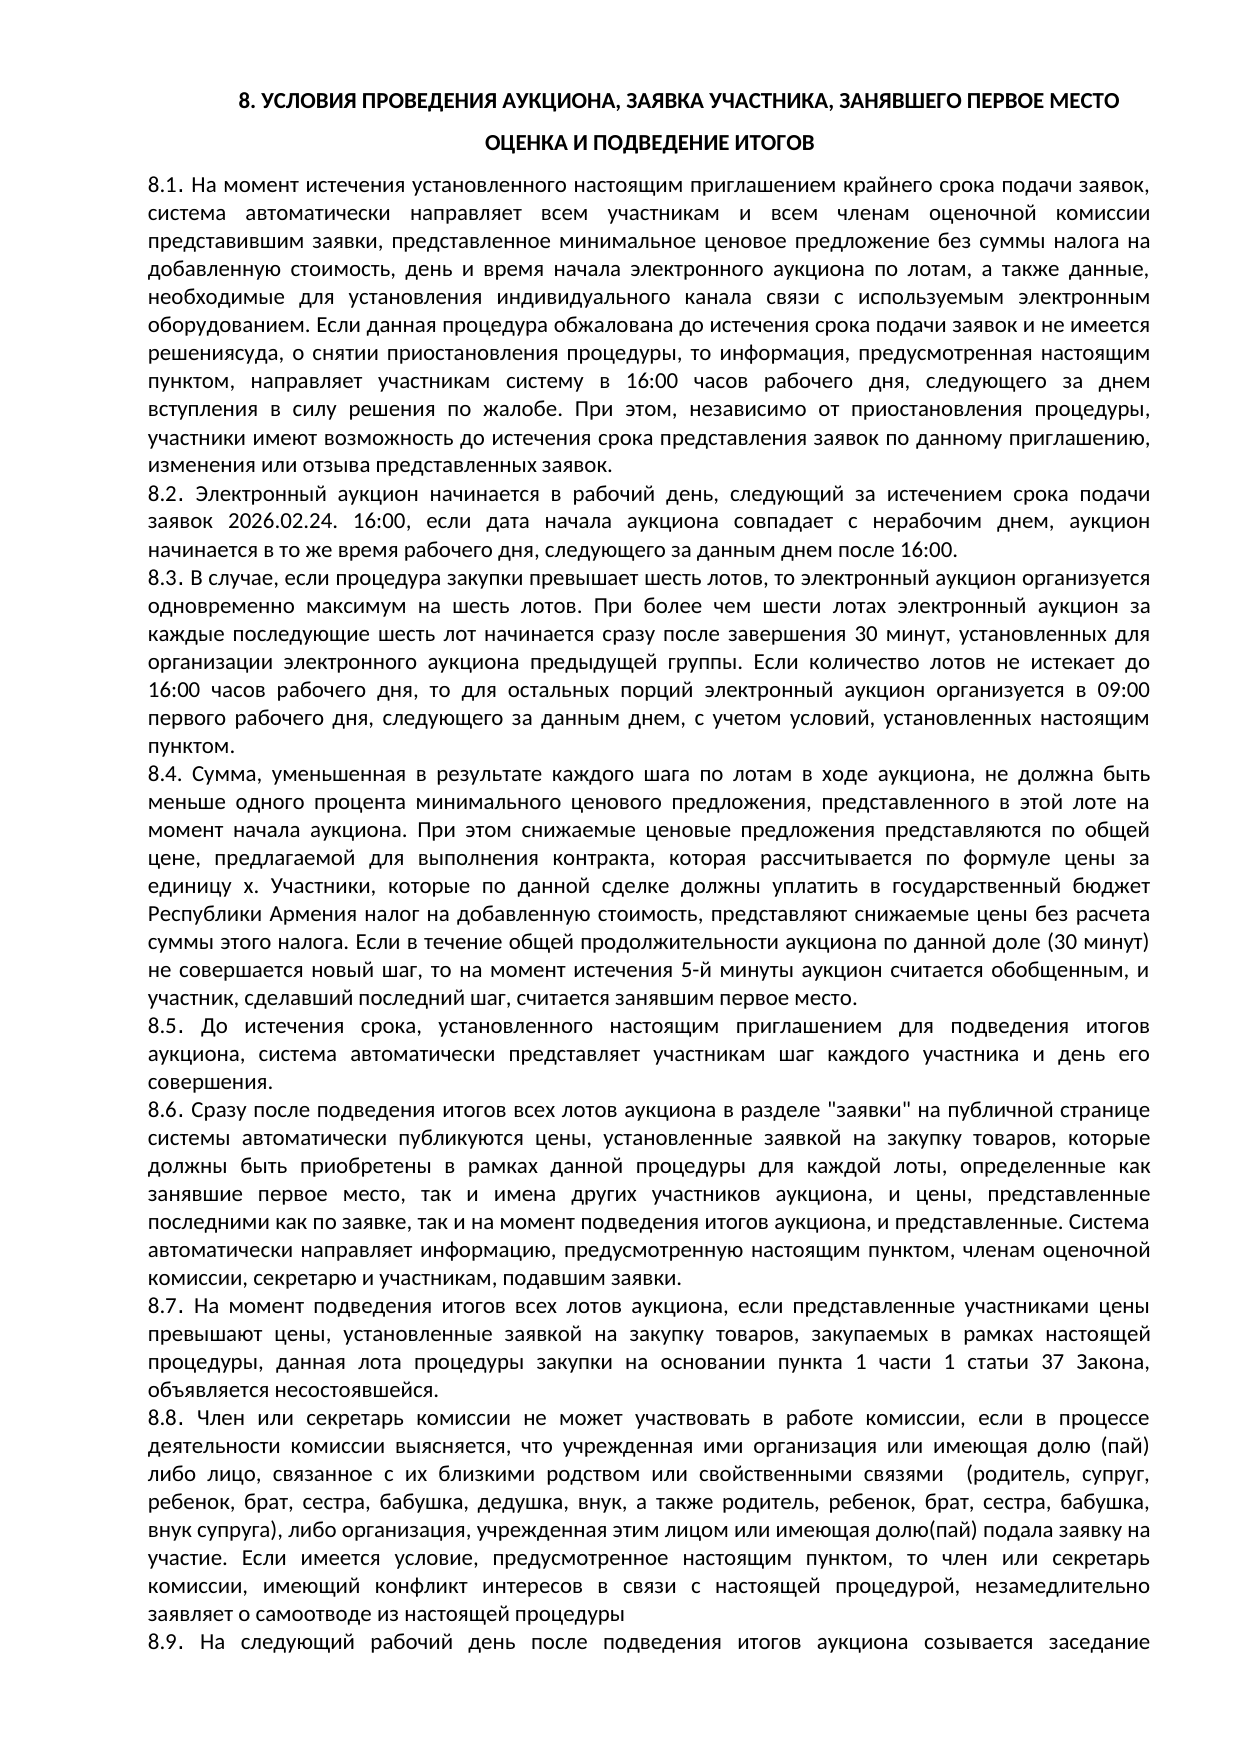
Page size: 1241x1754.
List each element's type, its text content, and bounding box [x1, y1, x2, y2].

text 8.4. Сумма, уменьшенная в результате каждого шага по лотам в ходе аукциона, не должна быть меньше одного процента минимального ценового предложения, представленного в этой лоте на момент начала аукциона. При этом снижаемые ценовые предложения представляются по общей цене, предлагаемой для выполнения контракта, которая рассчитывается по формуле цены за единицу x. Участники, которые по данной сделке должны уплатить в государственный бюджет Республики Армения налог на добавленную стоимость, представляют снижаемые цены без расчета суммы этого налога. Если в течение общей продолжительности аукциона по данной доле (30 минут) не совершается новый шаг, то на момент истечения 5-й минуты аукцион считается обобщенным, и участник, сделавший последний шаг, считается занявшим первое место. [148, 759, 1152, 1011]
text 8.3․ В случае, если процедура закупки превышает шесть лотов, то электронный аукцион организуется одновременно максимум на шесть лотов. При более чем шести лотах электронный аукцион за каждые последующие шесть лот начинается сразу после завершения 30 минут, установленных для организации электронного аукциона предыдущей группы. Если количество лотов не истекает до 16:00 часов рабочего дня, то для остальных порций электронный аукцион организуется в 09:00 первого рабочего дня, следующего за данным днем, с учетом условий, установленных настоящим пунктом. [148, 563, 1152, 759]
text 8.2․ Электронный аукцион начинается в рабочий день, следующий за истечением срока подачи заявок 2026.02.24. 16:00 , если дата начала аукциона совпадает с нерабочим днем, аукцион начинается в то же время рабочего дня, следующего за данным днем после 16:00. [148, 479, 1152, 563]
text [148, 1627, 1152, 1656]
text 8. УСЛОВИЯ ПРОВЕДЕНИЯ АУКЦИОНА, ЗАЯВКА УЧАСТНИКА, ЗАНЯВШЕГО ПЕРВОЕ МЕСТО ОЦЕНКА И ПОДВЕДЕНИЕ ИТОГОВ [148, 86, 1152, 156]
text 8.1․ На момент истечения установленного настоящим приглашением крайнего срока подачи заявок, система автоматически направляет всем участникам и всем членам оценочной комиссии представившим заявки, представленное минимальное ценовое предложение без суммы налога на добавленную стоимость, день и время начала электронного аукциона по лотам, а также данные, необходимые для установления индивидуального канала связи с используемым электронным оборудованием. Если данная процедура обжалована до истечения срока подачи заявок и не имеется решениясуда, о снятии приостановления процедуры, то информация, предусмотренная настоящим пунктом, направляет участникам систему в 16:00 часов рабочего дня, следующего за днем вступления в силу решения по жалобе. При этом, независимо от приостановления процедуры, участники имеют возможность до истечения срока представления заявок по данному приглашению, изменения или отзыва представленных заявок. [148, 170, 1152, 479]
text 8.7․ На момент подведения итогов всех лотов аукциона, если представленные участниками цены превышают цены, установленные заявкой на закупку товаров, закупаемых в рамках настоящей процедуры, данная лота процедуры закупки на основании пункта 1 части 1 статьи 37 Закона, объявляется несостоявшейся. [148, 1291, 1152, 1403]
text 8.6․ Сразу после подведения итогов всех лотов аукциона в разделе "заявки" на публичной странице системы автоматически публикуются цены, установленные заявкой на закупку товаров, которые должны быть приобретены в рамках данной процедуры для каждой лоты, определенные как занявшие первое место, так и имена других участников аукциона, и цены, представленные последними как по заявке, так и на момент подведения итогов аукциона, и представленные. Система автоматически направляет информацию, предусмотренную настоящим пунктом, членам оценочной комиссии, секретарю и участникам, подавшим заявки. [148, 1095, 1152, 1291]
text 8.8․ Член или секретарь комиссии не может участвовать в работе комиссии, если в процессе деятельности комиссии выясняется, что учрежденная ими организация или имеющая долю (пай) либо лицо, связанное с их близкими родством или свойственными связями (родитель, супруг, ребенок, брат, сестра, бабушка, дедушка, внук, а также родитель, ребенок, брат, сестра, бабушка, внук супруга), либо организация, учрежденная этим лицом или имеющая долю(пай) подала заявку на участие. Если имеется условие, предусмотренное настоящим пунктом, то член или секретарь комиссии, имеющий конфликт интересов в связи с настоящей процедурой, незамедлительно заявляет о самоотводе из настоящей процедуры [148, 1403, 1152, 1627]
text 8.5․ До истечения срока, установленного настоящим приглашением для подведения итогов аукциона, система автоматически представляет участникам шаг каждого участника и день его совершения. [148, 1011, 1152, 1095]
